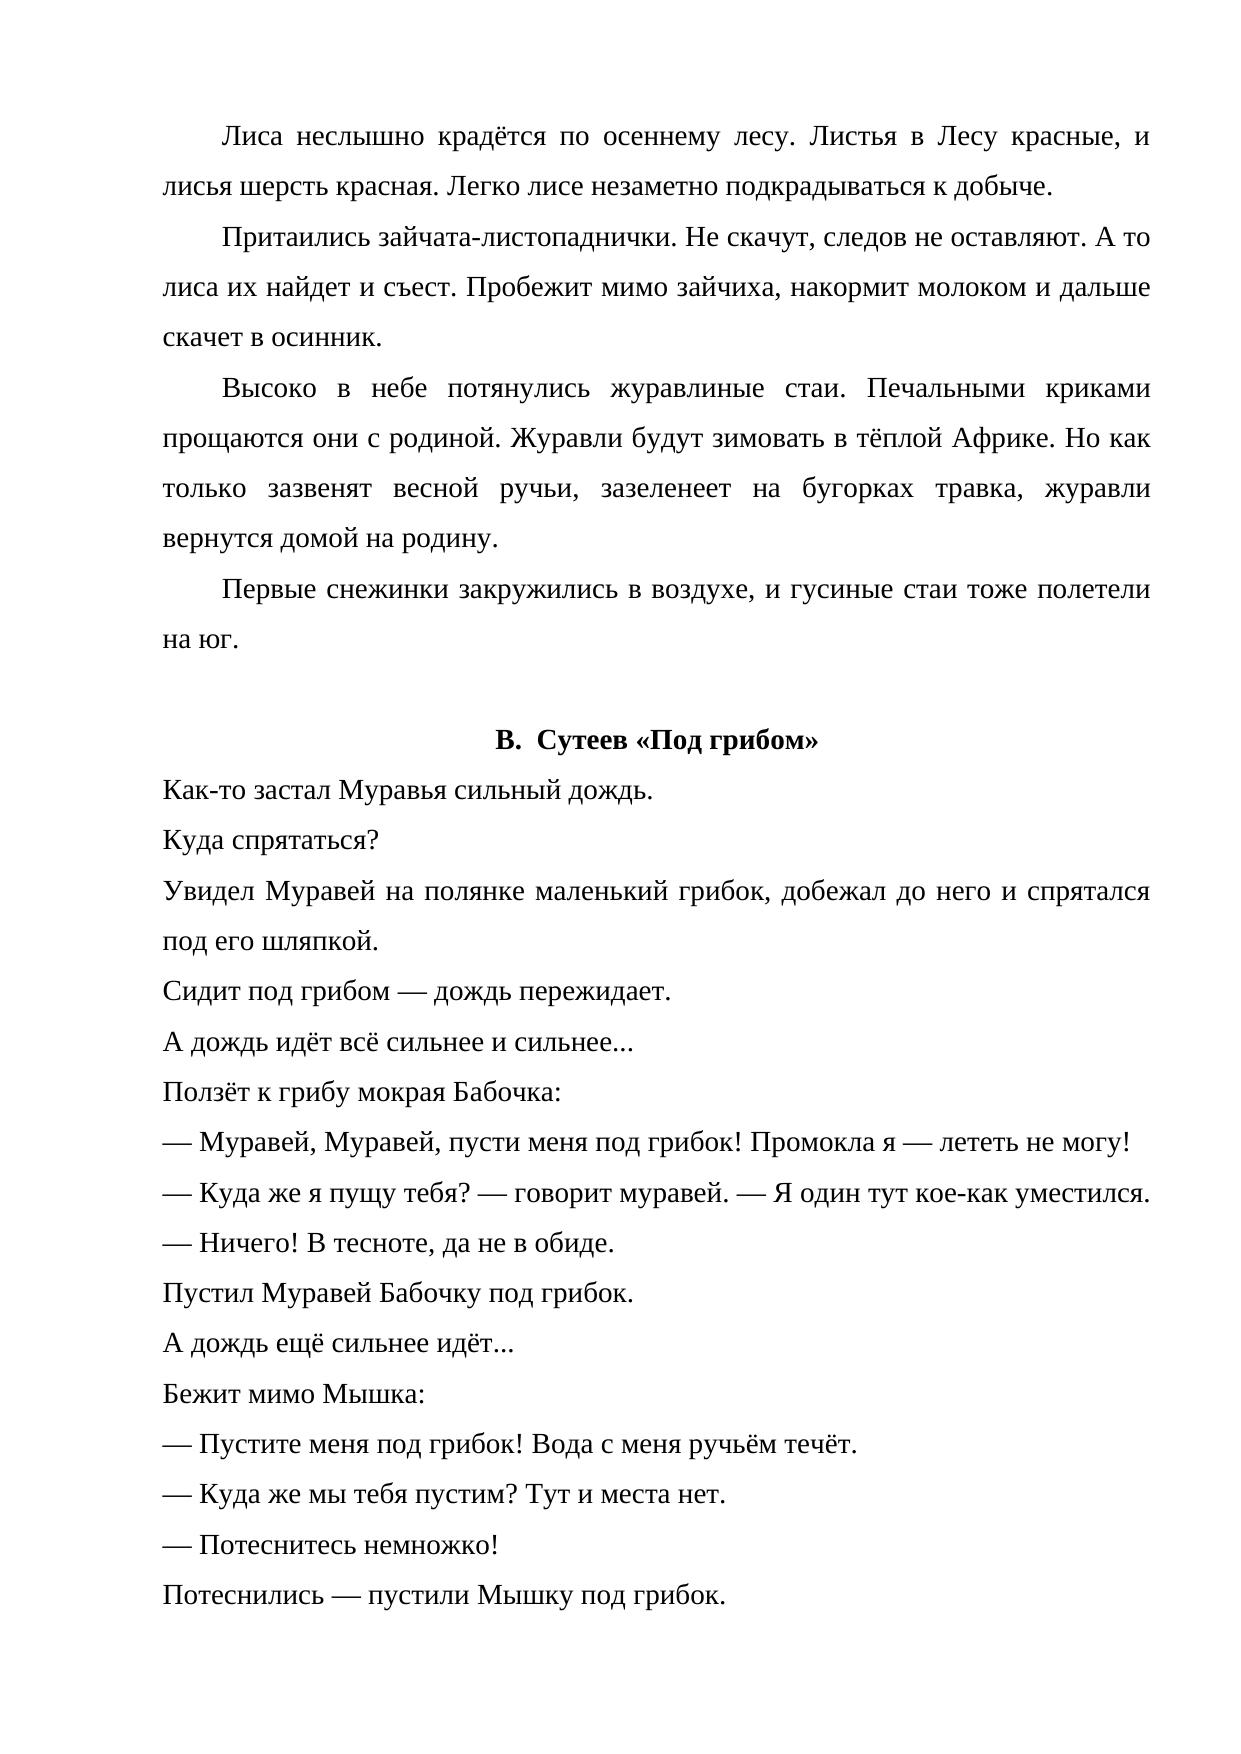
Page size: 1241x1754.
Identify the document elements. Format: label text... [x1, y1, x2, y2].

text Первые снежинки закружились в воздухе, и гусиные стаи тоже полетели на юг. [162, 571, 1152, 655]
text Бежит мимо Мышка: [162, 1376, 1152, 1409]
text Ползёт к грибу мокрая Бабочка: [162, 1074, 1152, 1108]
text Притаились зайчата-листопаднички. Не скачут, следов не оставляют. А то лиса их найдет и съест. Пробежит мимо зайчиха, накормит молоком и дальше скачет в осинник. [162, 219, 1152, 353]
text Как-то застал Муравья сильный дождь. [162, 772, 1152, 806]
text — Потеснитесь немножко! [162, 1527, 1152, 1560]
text — Ничего! В тесноте, да не в обиде. [162, 1225, 1152, 1258]
text В. Сутеев «Под грибом» [162, 722, 1152, 755]
text Лиса неслышно крадётся по осеннему лесу. Листья в Лесу красные, и лисья шерсть красная. Легко лисе незаметно подкрадываться к добыче. [162, 118, 1152, 202]
text — Куда же мы тебя пустим? Тут и места нет. [162, 1477, 1152, 1510]
text Высоко в небе потянулись журавлиные стаи. Печальными криками прощаются они с родиной. Журавли будут зимовать в тёплой Африке. Но как только зазвенят весной ручьи, зазеленеет на бугорках травка, журавли вернутся домой на родину. [162, 370, 1152, 554]
text А дождь ещё сильнее идёт... [162, 1326, 1152, 1359]
text А дождь идёт всё сильнее и сильнее... [162, 1024, 1152, 1057]
text Потеснились — пустили Мышку под грибок. [162, 1577, 1152, 1611]
text Сидит под грибом — дождь пережидает. [162, 973, 1152, 1007]
text Увидел Муравей на полянке маленький грибок, добежал до него и спрятался под его шляпкой. [162, 873, 1152, 957]
text Куда спрятаться? [162, 822, 1152, 856]
text — Муравей, Муравей, пусти меня под грибок! Промокла я — лететь не могу! [162, 1124, 1152, 1158]
text — Пустите меня под грибок! Вода с меня ручьём течёт. [162, 1426, 1152, 1460]
text Пустил Муравей Бабочку под грибок. [162, 1275, 1152, 1309]
text — Куда же я пущу тебя? — говорит муравей. — Я один тут кое-как уместился. [162, 1175, 1152, 1208]
